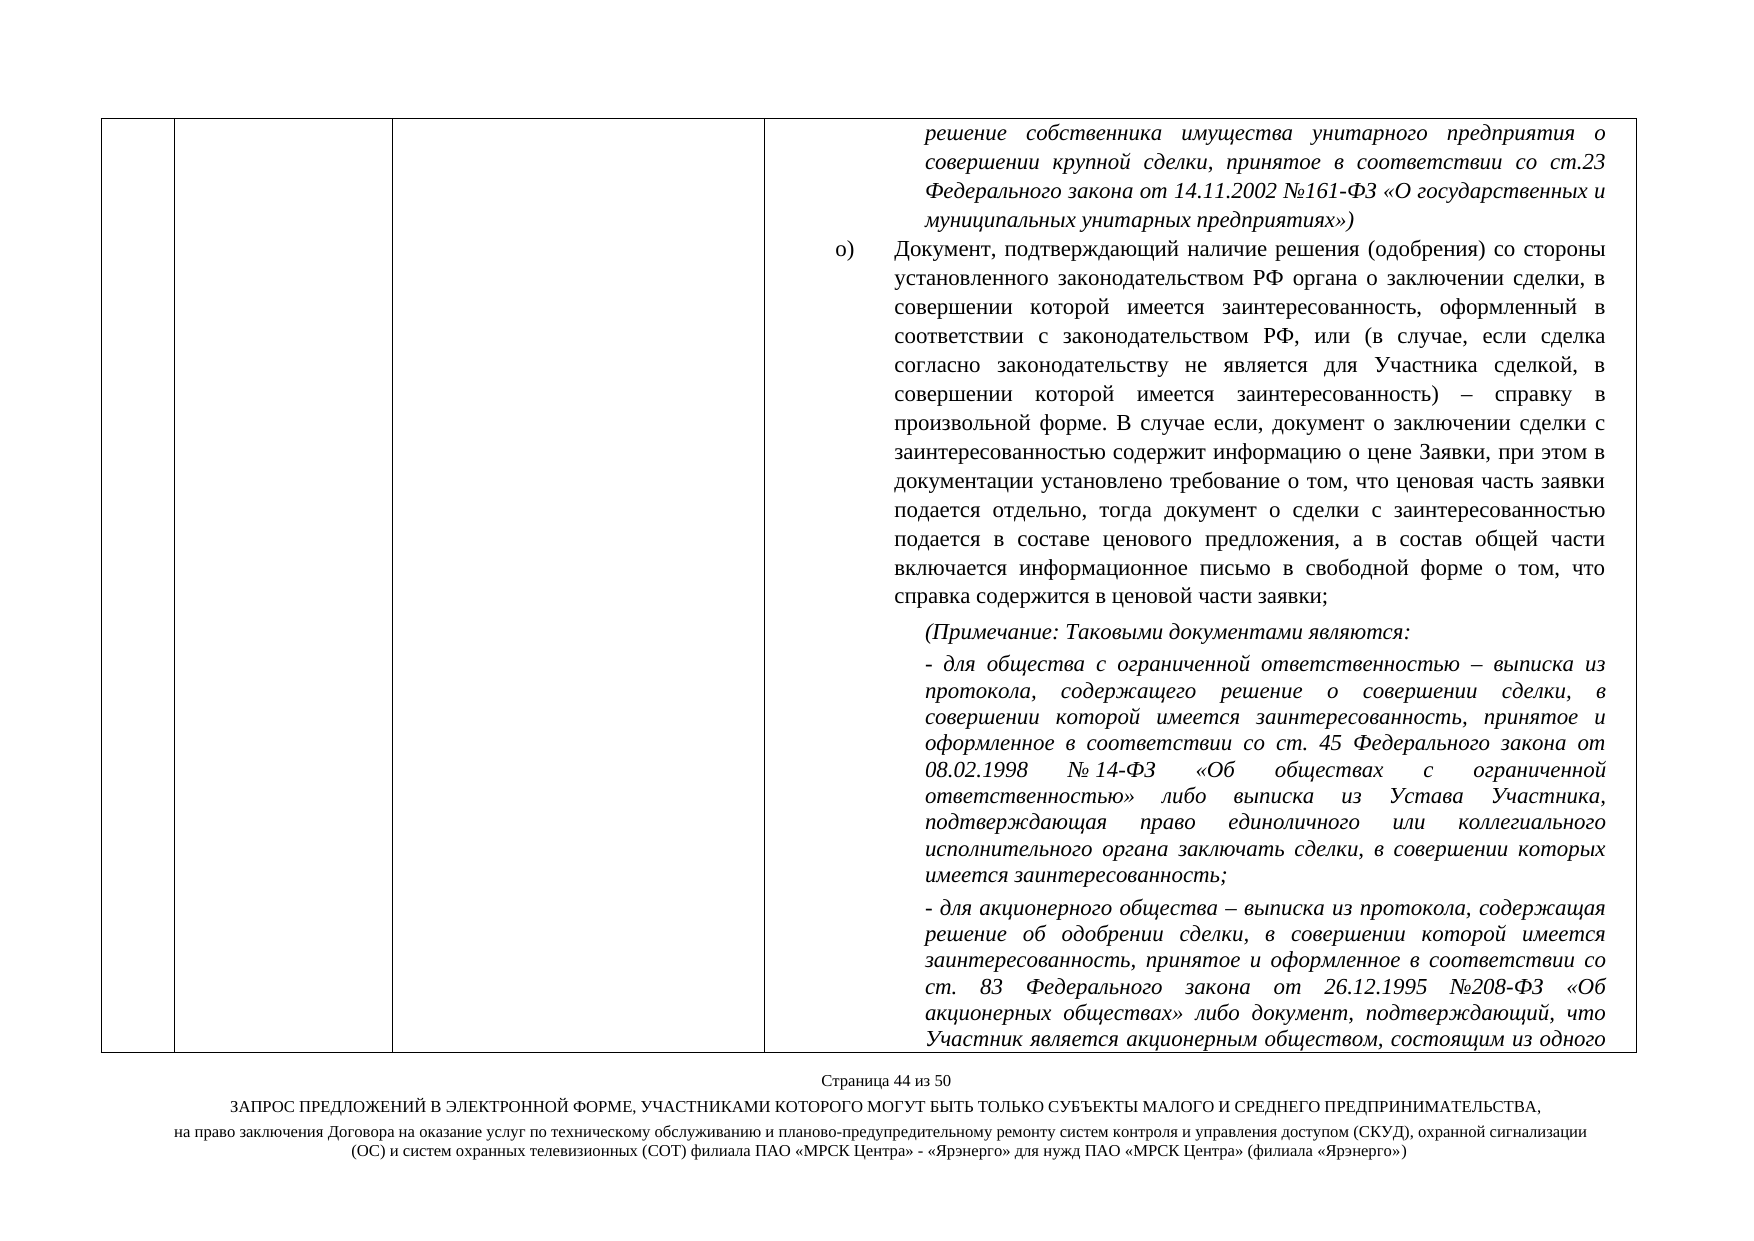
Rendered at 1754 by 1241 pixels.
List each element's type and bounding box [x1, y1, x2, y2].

table_cell [393, 119, 764, 1052]
table_cell [102, 119, 174, 1052]
table_cell [175, 119, 392, 1052]
table_cell [765, 119, 1636, 1052]
